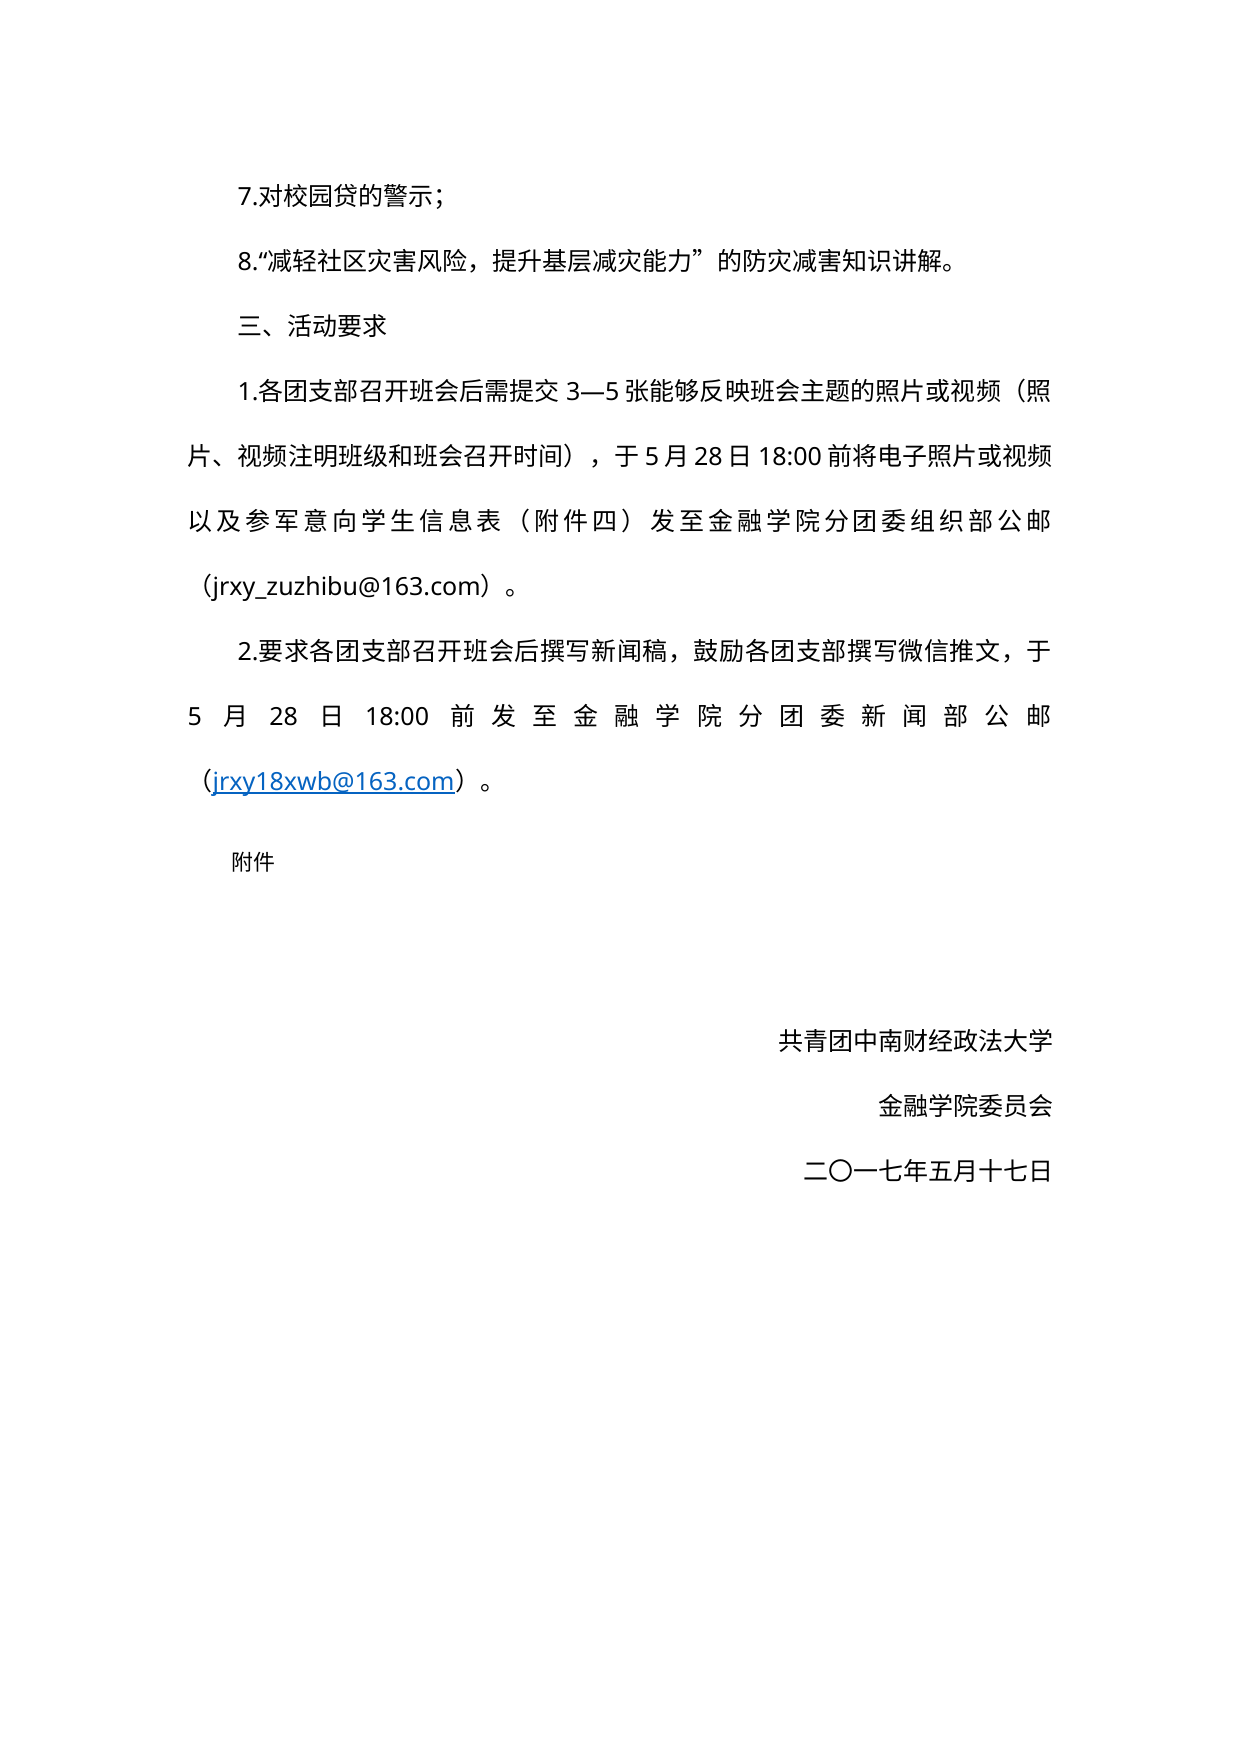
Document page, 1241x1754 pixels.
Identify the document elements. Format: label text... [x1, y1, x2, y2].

text 三、活动要求 [187, 292, 1053, 357]
list 各团支部召开班会后需提交3—5张能够反映班会主题的照片或视频（照片、视频注明班级和班会召开时间），于5月28日18:00前将电子照片或视频以及参军意向学生信息表（附件四）发至金融学院分团委组织部公邮（jrxy_zuzhibu@163.com）。 [187, 357, 1053, 617]
text 共青团中南财经政法大学 [187, 1007, 1053, 1072]
text 7.对校园贷的警示； [187, 162, 1053, 227]
list 要求各团支部召开班会后撰写新闻稿，鼓励各团支部撰写微信推文，于5月28日18:00前发至金融学院分团委新闻部公邮（jrxy18xwb@163.com）。 [187, 617, 1053, 812]
text 8.“减轻社区灾害风险，提升基层减灾能力”的防灾减害知识讲解。 [187, 227, 1053, 292]
text 金融学院委员会 [187, 1072, 1053, 1137]
text 附件 [187, 844, 1053, 877]
text 二〇一七年五月十七日 [187, 1137, 1053, 1202]
